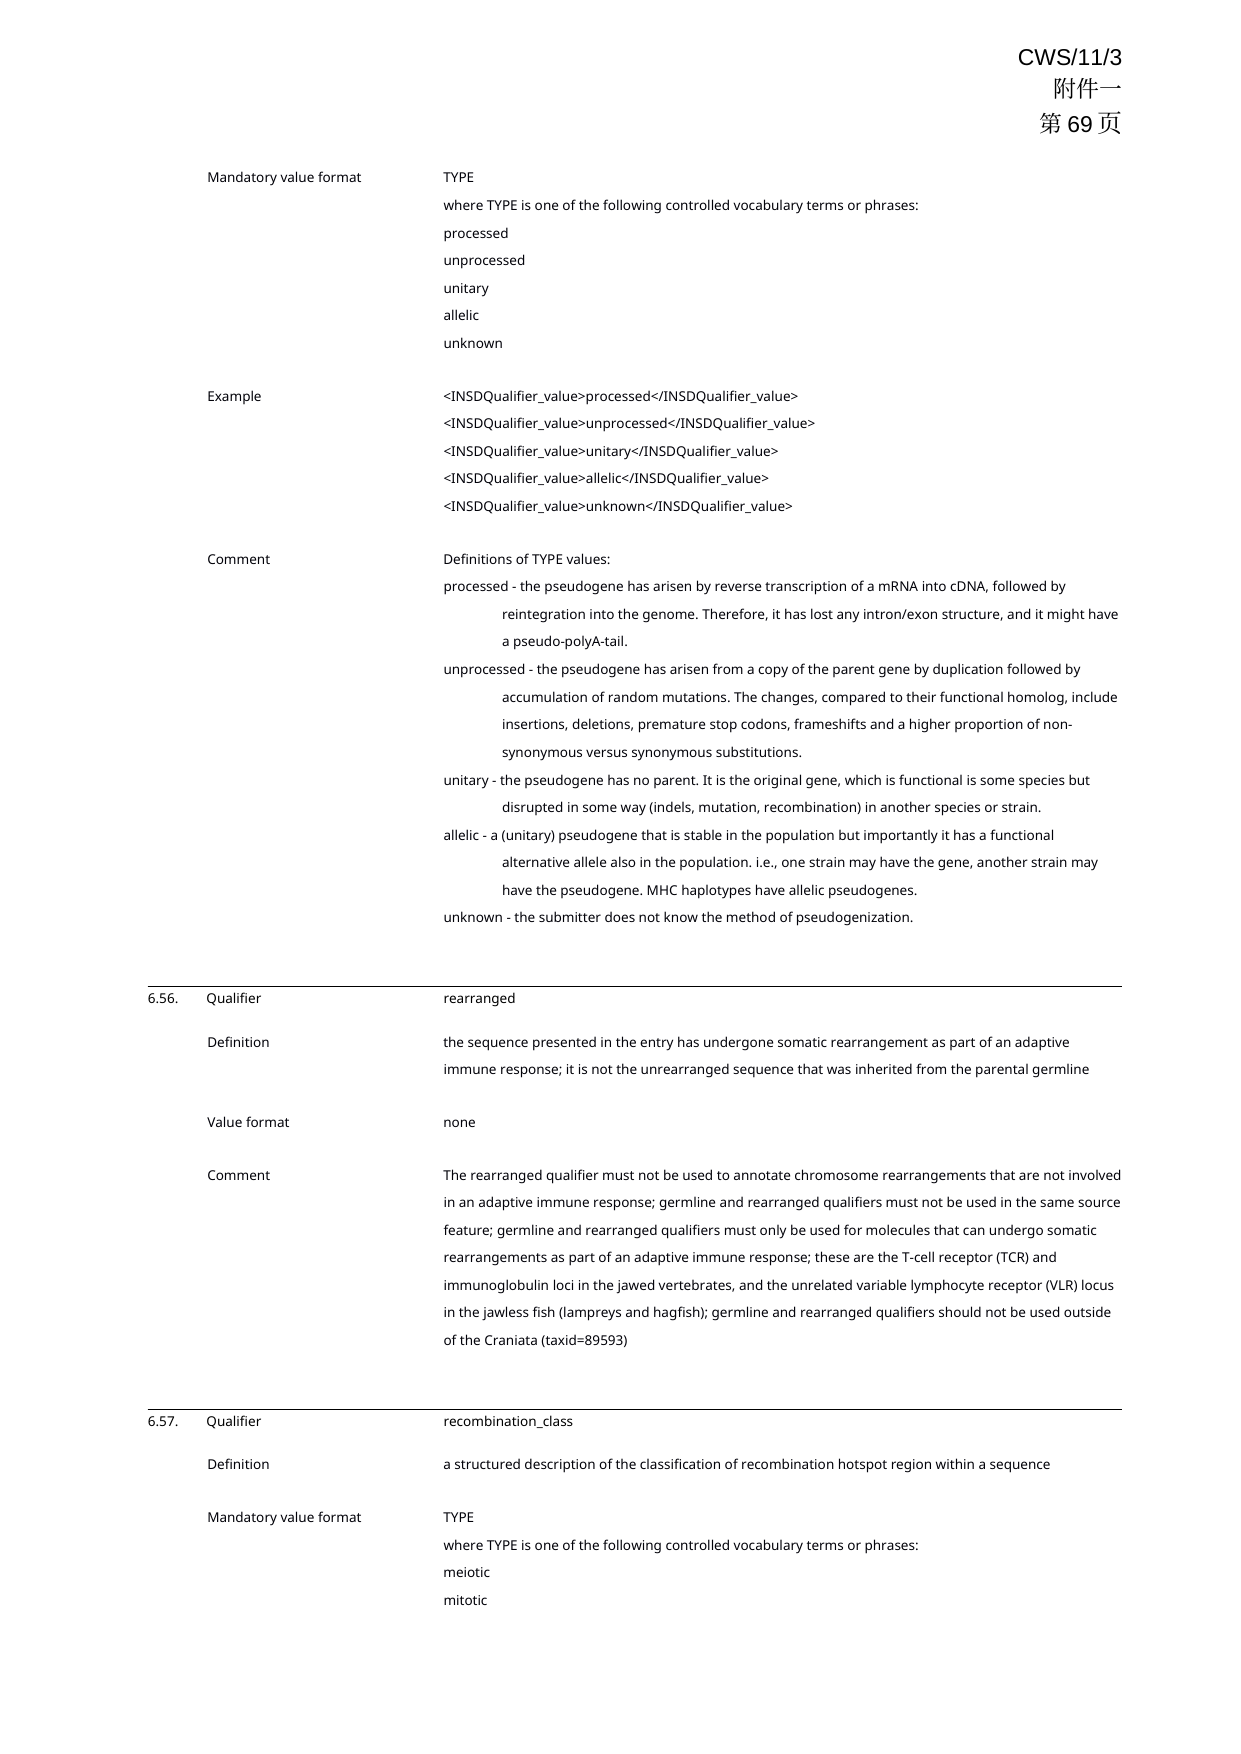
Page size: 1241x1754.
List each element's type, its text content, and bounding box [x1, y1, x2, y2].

text Mandatory value format TYPE [207, 168, 1122, 187]
text Qualifier rearranged [148, 987, 1122, 1008]
text Definition a structured description of the classification of recombination hotspot region within a sequence [207, 1455, 1122, 1474]
text mitotic [443, 1591, 1122, 1609]
text where TYPE is one of the following controlled vocabulary terms or phrases: processed unprocessed unitary allelic unknown [443, 196, 1122, 352]
text allelic - a (unitary) pseudogene that is stable in the population but importantly it has a functional alternative allele also in the population. i.e., one strain may have the gene, another strain may have the pseudogene. MHC haplotypes have allelic pseudogenes. [443, 826, 1122, 899]
text <INSDQualifier_value>unknown</INSDQualifier_value> [443, 497, 1122, 515]
text Qualifier recombination_class [148, 1410, 1122, 1430]
text <INSDQualifier_value>allelic</INSDQualifier_value> [443, 469, 1122, 488]
text Example <INSDQualifier_value>processed</INSDQualifier_value> [207, 387, 1122, 405]
text <INSDQualifier_value>unprocessed</INSDQualifier_value> [443, 414, 1122, 433]
text unprocessed - the pseudogene has arisen from a copy of the parent gene by duplication followed by accumulation of random mutations. The changes, compared to their functional homolog, include insertions, deletions, premature stop codons, frameshifts and a higher proportion of non-synonymous versus synonymous substitutions. [443, 660, 1122, 761]
text Comment The rearranged qualifier must not be used to annotate chromosome rearrangements that are not involved in an adaptive immune response; germline and rearranged qualifiers must not be used in the same source feature; germline and rearranged qualifiers must only be used for molecules that can undergo somatic rearrangements as part of an adaptive immune response; these are the T-cell receptor (TCR) and immunoglobulin loci in the jawed vertebrates, and the unrelated variable lymphocyte receptor (VLR) locus in the jawless fish (lampreys and hagfish); germline and rearranged qualifiers should not be used outside of the Craniata (taxid=89593) [207, 1165, 1122, 1349]
text Value format none [207, 1113, 1122, 1131]
text Definition the sequence presented in the entry has undergone somatic rearrangement as part of an adaptive immune response; it is not the unrearranged sequence that was inherited from the parental germline [207, 1033, 1122, 1079]
text unitary - the pseudogene has no parent. It is the original gene, which is functional is some species but disrupted in some way (indels, mutation, recombination) in another species or strain. [443, 770, 1122, 816]
text <INSDQualifier_value>unitary</INSDQualifier_value> [443, 442, 1122, 460]
text Mandatory value format TYPE where TYPE is one of the following controlled vocabulary terms or phrases: [207, 1508, 1122, 1554]
text meiotic [207, 1563, 1122, 1581]
text processed - the pseudogene has arisen by reverse transcription of a mRNA into cDNA, followed by reintegration into the genome. Therefore, it has lost any intron/exon structure, and it might have a pseudo-polyA-tail. [443, 577, 1122, 651]
text unknown - the submitter does not know the method of pseudogenization. [443, 908, 1122, 927]
text Comment Definitions of TYPE values: [207, 549, 1122, 568]
